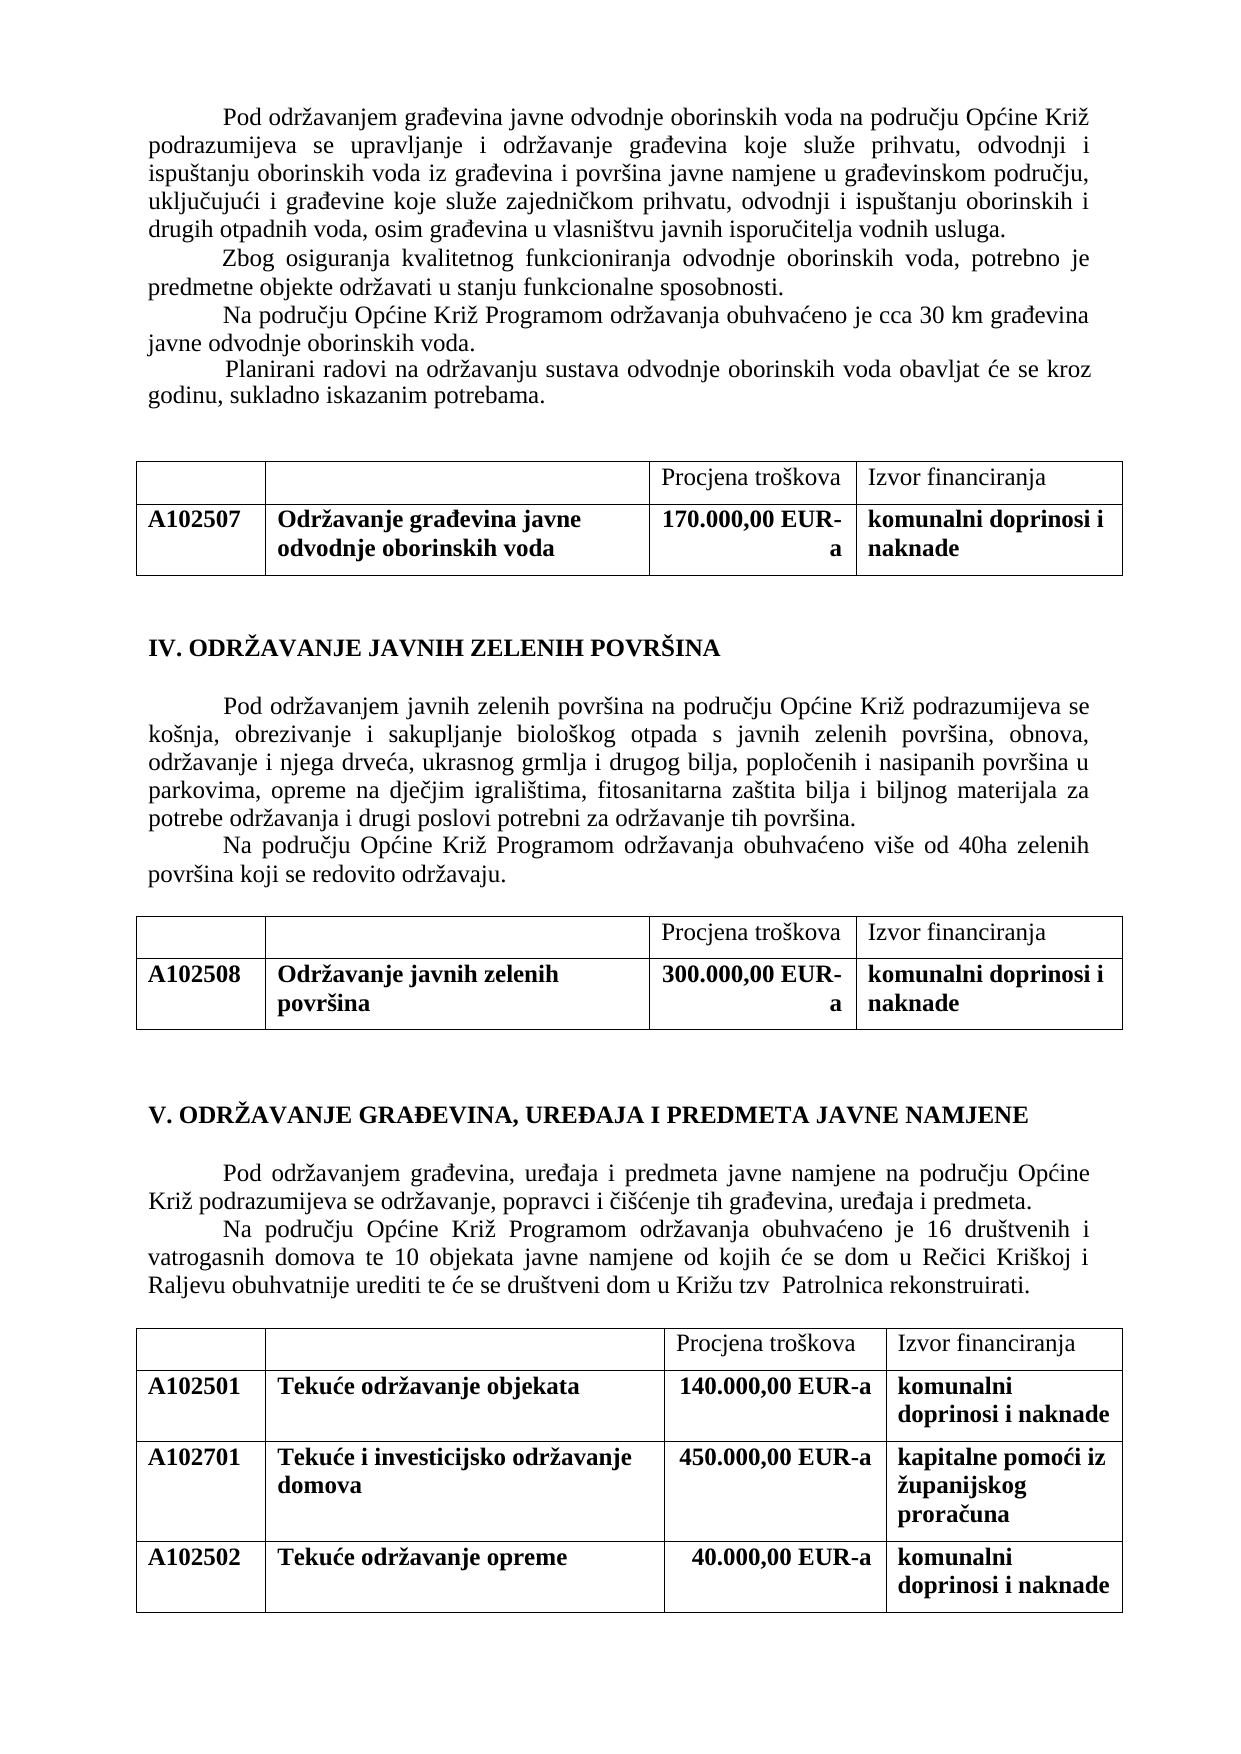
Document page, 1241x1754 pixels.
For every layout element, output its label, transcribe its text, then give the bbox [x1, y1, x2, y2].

table_header [137, 462, 265, 503]
table_header [137, 1329, 265, 1370]
table_cell komunalni doprinosi i naknade [887, 1542, 1122, 1612]
table_cell Održavanje javnih zelenih površina [266, 959, 649, 1029]
table_cell A102508 [137, 959, 265, 1029]
text V. ODRŽAVANJE GRAĐEVINA, UREĐAJA I PREDMETA JAVNE NAMJENE [148, 1100, 1092, 1129]
table_cell Održavanje građevina javne odvodnje oborinskih voda [266, 505, 649, 574]
table_cell 300.000,00 EUR-a [650, 959, 856, 1029]
text Pod održavanjem javnih zelenih površina na području Općine Križ podrazumijeva se košnja, obrezivanje i sakupljanje biološkog otpada s javnih zelenih površina, obnova, održavanje i njega drveća, ukrasnog grmlja i drugog bilja, popločenih i nasipanih površina u parkovima, opreme na dječjim igralištima, fitosanitarna zaštita bilja i biljnog materijala za potrebe održavanja i drugi poslovi potrebni za održavanje tih površina. [148, 692, 1090, 831]
table_header Izvor financiranja [857, 462, 1122, 503]
table_cell 140.000,00 EUR-a [665, 1371, 886, 1441]
table_cell Tekuće održavanje opreme [266, 1542, 664, 1612]
table_cell kapitalne pomoći iz županijskog proračuna [887, 1442, 1122, 1541]
table_cell A102701 [137, 1442, 265, 1541]
table_header Procjena troškova [650, 917, 856, 958]
table_header Izvor financiranja [887, 1329, 1122, 1370]
text IV. ODRŽAVANJE JAVNIH ZELENIH POVRŠINA [148, 633, 1092, 662]
table_cell Tekuće održavanje objekata [266, 1371, 664, 1441]
text Pod održavanjem građevina javne odvodnje oborinskih voda na području Općine Križ podrazumijeva se upravljanje i održavanje građevina koje služe prihvatu, odvodnji i ispuštanju oborinskih voda iz građevina i površina javne namjene u građevinskom području, uključujući i građevine koje služe zajedničkom prihvatu, odvodnji i ispuštanju oborinskih i drugih otpadnih voda, osim građevina u vlasništvu javnih isporučitelja vodnih usluga. [148, 103, 1090, 243]
table_header [266, 1329, 664, 1370]
table_cell 450.000,00 EUR-a [665, 1442, 886, 1541]
table_cell A102501 [137, 1371, 265, 1441]
table_header [266, 462, 649, 503]
text Planirani radovi na održavanju sustava odvodnje oborinskih voda obavljat će se kroz godinu, sukladno iskazanim potrebama. [148, 357, 1092, 409]
table_cell komunalni doprinosi i naknade [857, 959, 1122, 1029]
table_header Procjena troškova [650, 462, 856, 503]
table_cell Tekuće i investicijsko održavanje domova [266, 1442, 664, 1541]
text Pod održavanjem građevina, uređaja i predmeta javne namjene na području Općine Križ podrazumijeva se održavanje, popravci i čišćenje tih građevina, uređaja i predmeta. [148, 1159, 1090, 1215]
text Na području Općine Križ Programom održavanja obuhvaćeno je cca 30 km građevina javne odvodnje oborinskih voda. [148, 301, 1090, 357]
table_header [137, 917, 265, 958]
table_cell 40.000,00 EUR-a [665, 1542, 886, 1612]
table_cell A102502 [137, 1542, 265, 1612]
table_header [266, 917, 649, 958]
table_cell A102507 [137, 505, 265, 574]
table_header Izvor financiranja [857, 917, 1122, 958]
text Na području Općine Križ Programom održavanja obuhvaćeno je 16 društvenih i vatrogasnih domova te 10 objekata javne namjene od kojih će se dom u Rečici Kriškoj i Raljevu obuhvatnije urediti te će se društveni dom u Križu tzv Patrolnica rekonstruirati. [148, 1215, 1090, 1299]
table_cell komunalni doprinosi i naknade [887, 1371, 1122, 1441]
table_header Procjena troškova [665, 1329, 886, 1370]
table_cell 170.000,00 EUR-a [650, 505, 856, 574]
text Zbog osiguranja kvalitetnog funkcioniranja odvodnje oborinskih voda, potrebno je predmetne objekte održavati u stanju funkcionalne sposobnosti. [148, 244, 1090, 301]
table_cell komunalni doprinosi i naknade [857, 505, 1122, 574]
text Na području Općine Križ Programom održavanja obuhvaćeno više od 40ha zelenih površina koji se redovito održavaju. [148, 831, 1090, 888]
